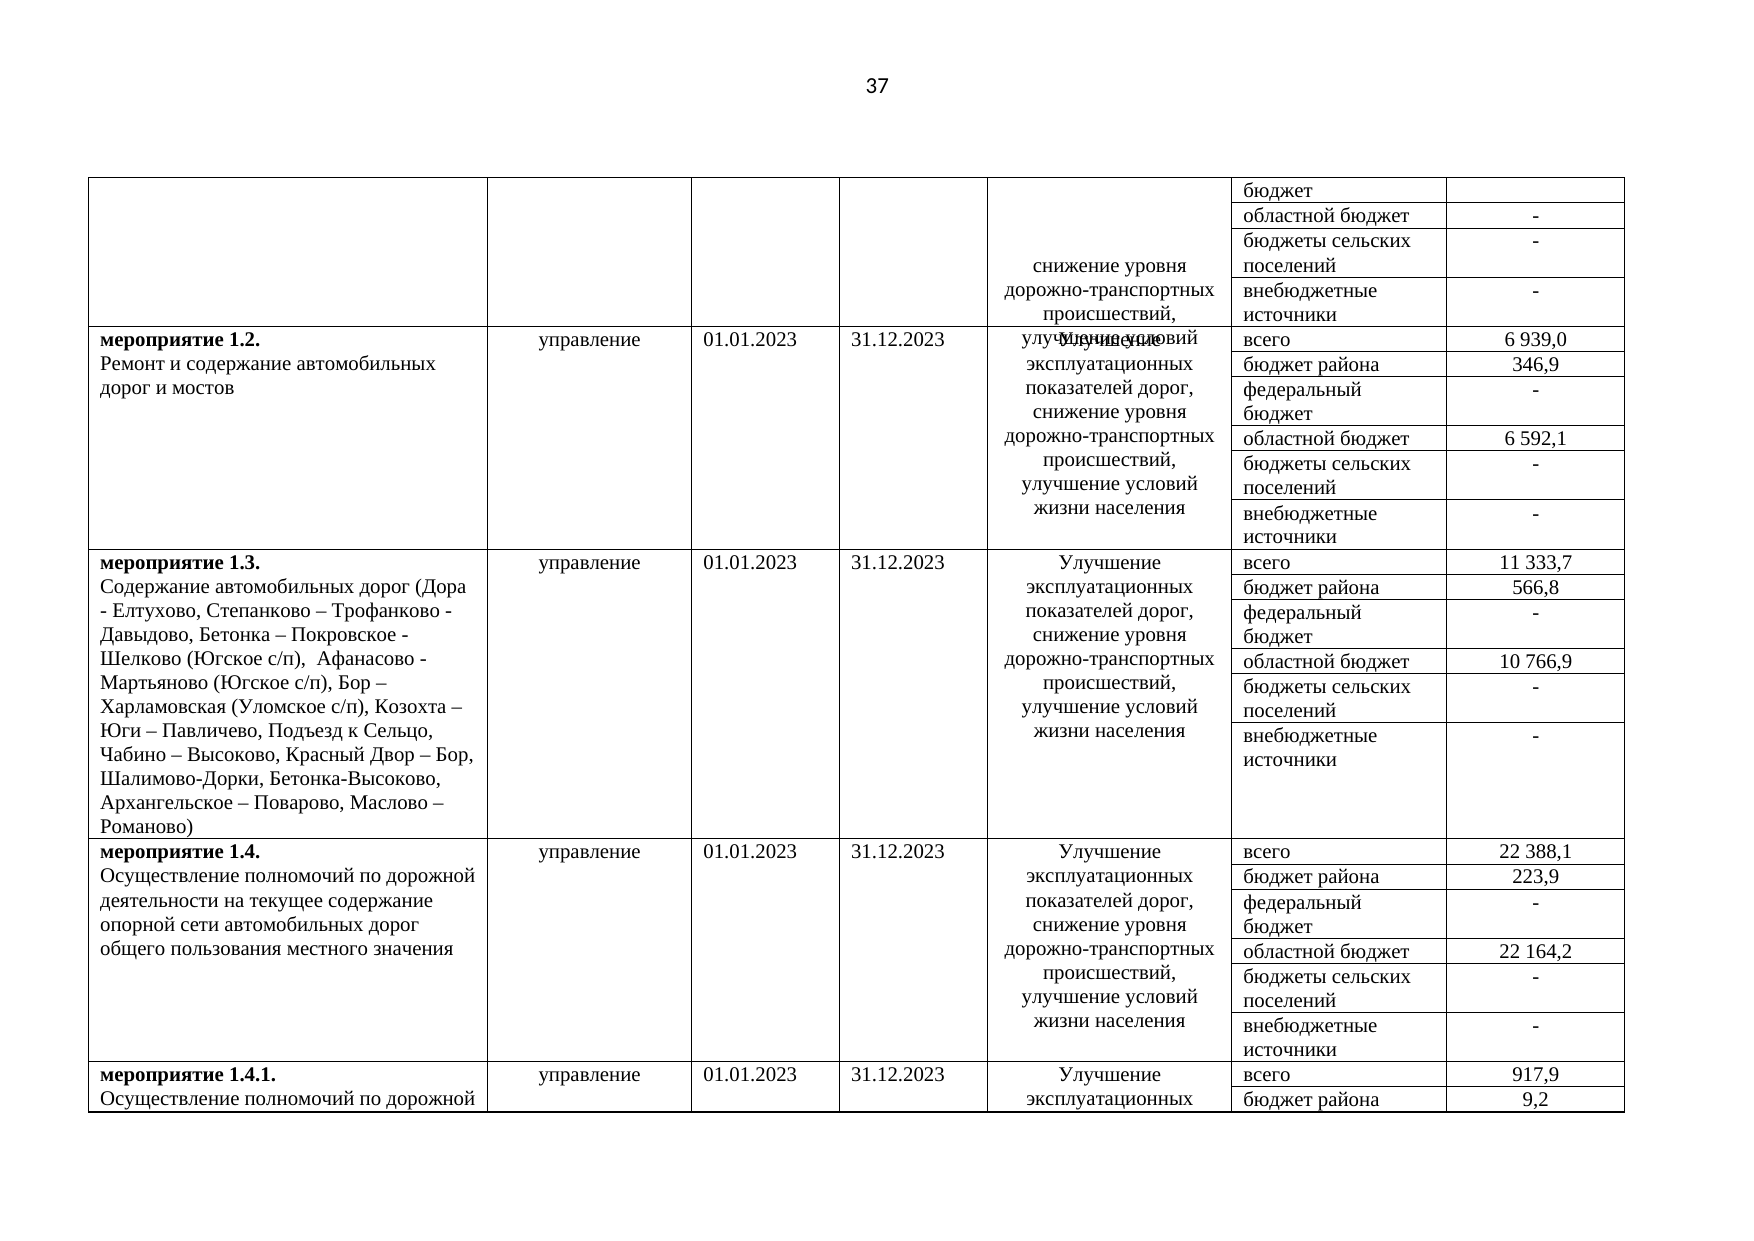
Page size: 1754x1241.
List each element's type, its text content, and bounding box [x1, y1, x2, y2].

table_cell - [1447, 278, 1624, 326]
table_cell - [1447, 964, 1624, 1012]
table_cell 22 164,2 [1447, 939, 1624, 963]
table_cell - [1447, 600, 1624, 648]
table_cell федеральный бюджет [1232, 178, 1446, 202]
table_cell мероприятие 1.4. Осуществление полномочий по дорожной деятельности на текущее содержание опорной сети автомобильных дорог общего пользования местного значения [89, 839, 487, 1061]
table_cell 917,9 [1447, 1062, 1624, 1086]
table_cell - [1447, 1013, 1624, 1061]
table_cell Улучшение эксплуатационных показателей дорог, снижение уровня дорожно-транспортных происшествий, улучшение условий жизни населения [988, 550, 1231, 838]
table_cell мероприятие 1.4.1. Осуществление полномочий по дорожной деятельности на текущее содержание опорной сети автомобильных дорог общего пользования местного значения на территории Абакановское с/п (Абаканово, Шухободь) [89, 1062, 487, 1111]
table_cell - [1447, 377, 1624, 425]
table_cell бюджет района [1232, 1087, 1446, 1111]
table_cell внебюджетные источники [1232, 500, 1446, 548]
table_cell 6 939,0 [1447, 327, 1624, 351]
table_cell управление [488, 327, 691, 548]
table_cell бюджет района [1232, 575, 1446, 599]
table_cell 31.12.2023 [840, 1062, 987, 1111]
table_cell - [1447, 203, 1624, 227]
table_cell 9,2 [1447, 1087, 1624, 1111]
table_cell 6 592,1 [1447, 426, 1624, 450]
table_cell областной бюджет [1232, 649, 1446, 673]
table_cell управление [488, 1062, 691, 1111]
table_cell - [1447, 451, 1624, 499]
table_cell всего [1232, 327, 1446, 351]
table_cell - [1447, 178, 1624, 202]
table_cell областной бюджет [1232, 203, 1446, 227]
table_cell 01.01.2023 [692, 839, 839, 1061]
table_cell мероприятие 1.3. Содержание автомобильных дорог (Дора - Елтухово, Степанково – Трофанково - Давыдово, Бетонка – Покровское - Шелково (Югское с/п), Афанасово - Мартьяново (Югское с/п), Бор – Харламовская (Уломское с/п), Козохта – Юги – Павличево, Подъезд к Сельцо, Чабино – Высоково, Красный Двор – Бор, Шалимово-Дорки, Бетонка-Высоково, Архангельское – Поварово, Маслово – Романово) [89, 550, 487, 838]
table_cell областной бюджет [1232, 939, 1446, 963]
table_cell всего [1232, 550, 1446, 574]
table_cell мероприятие 1.2. Ремонт и содержание автомобильных дорог и мостов [89, 327, 487, 548]
table_cell федеральный бюджет [1232, 600, 1446, 648]
table_cell 10 766,9 [1447, 649, 1624, 673]
table_cell внебюджетные источники [1232, 278, 1446, 326]
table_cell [988, 327, 1231, 548]
table_cell 01.01.2023 [692, 327, 839, 548]
table_cell бюджеты сельских поселений [1232, 451, 1446, 499]
table_cell 31.12.2023 [840, 550, 987, 838]
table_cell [988, 1062, 1231, 1111]
table_cell всего [1232, 1062, 1446, 1086]
table_cell бюджет района [1232, 352, 1446, 376]
table_cell бюджеты сельских поселений [1232, 964, 1446, 1012]
table_cell - [1447, 674, 1624, 722]
table_cell бюджеты сельских поселений [1232, 229, 1446, 277]
table_cell внебюджетные источники [1232, 723, 1446, 838]
table_cell управление [488, 550, 691, 838]
table_cell 01.01.2023 [692, 1062, 839, 1111]
table_cell - [1447, 723, 1624, 838]
table_cell - [1447, 229, 1624, 277]
table_cell - [1447, 500, 1624, 548]
table_cell Улучшение эксплуатационных показателей дорог, снижение уровня дорожно-транспортных происшествий, улучшение условий жизни населения [988, 839, 1231, 1061]
table_cell 11 333,7 [1447, 550, 1624, 574]
table_cell 01.01.2023 [692, 550, 839, 838]
table_cell внебюджетные источники [1232, 1013, 1446, 1061]
table_cell федеральный бюджет [1232, 890, 1446, 938]
table_cell федеральный бюджет [1232, 377, 1446, 425]
table_cell бюджет района [1232, 865, 1446, 888]
table_cell управление [488, 839, 691, 1061]
table_cell областной бюджет [1232, 426, 1446, 450]
table_cell всего [1232, 839, 1446, 863]
table_cell 223,9 [1447, 865, 1624, 888]
table_cell бюджеты сельских поселений [1232, 674, 1446, 722]
table_cell - [1447, 890, 1624, 938]
table_cell 566,8 [1447, 575, 1624, 599]
table_cell 346,9 [1447, 352, 1624, 376]
table_cell 31.12.2023 [840, 327, 987, 548]
table_cell 22 388,1 [1447, 839, 1624, 863]
table_cell 31.12.2023 [840, 839, 987, 1061]
